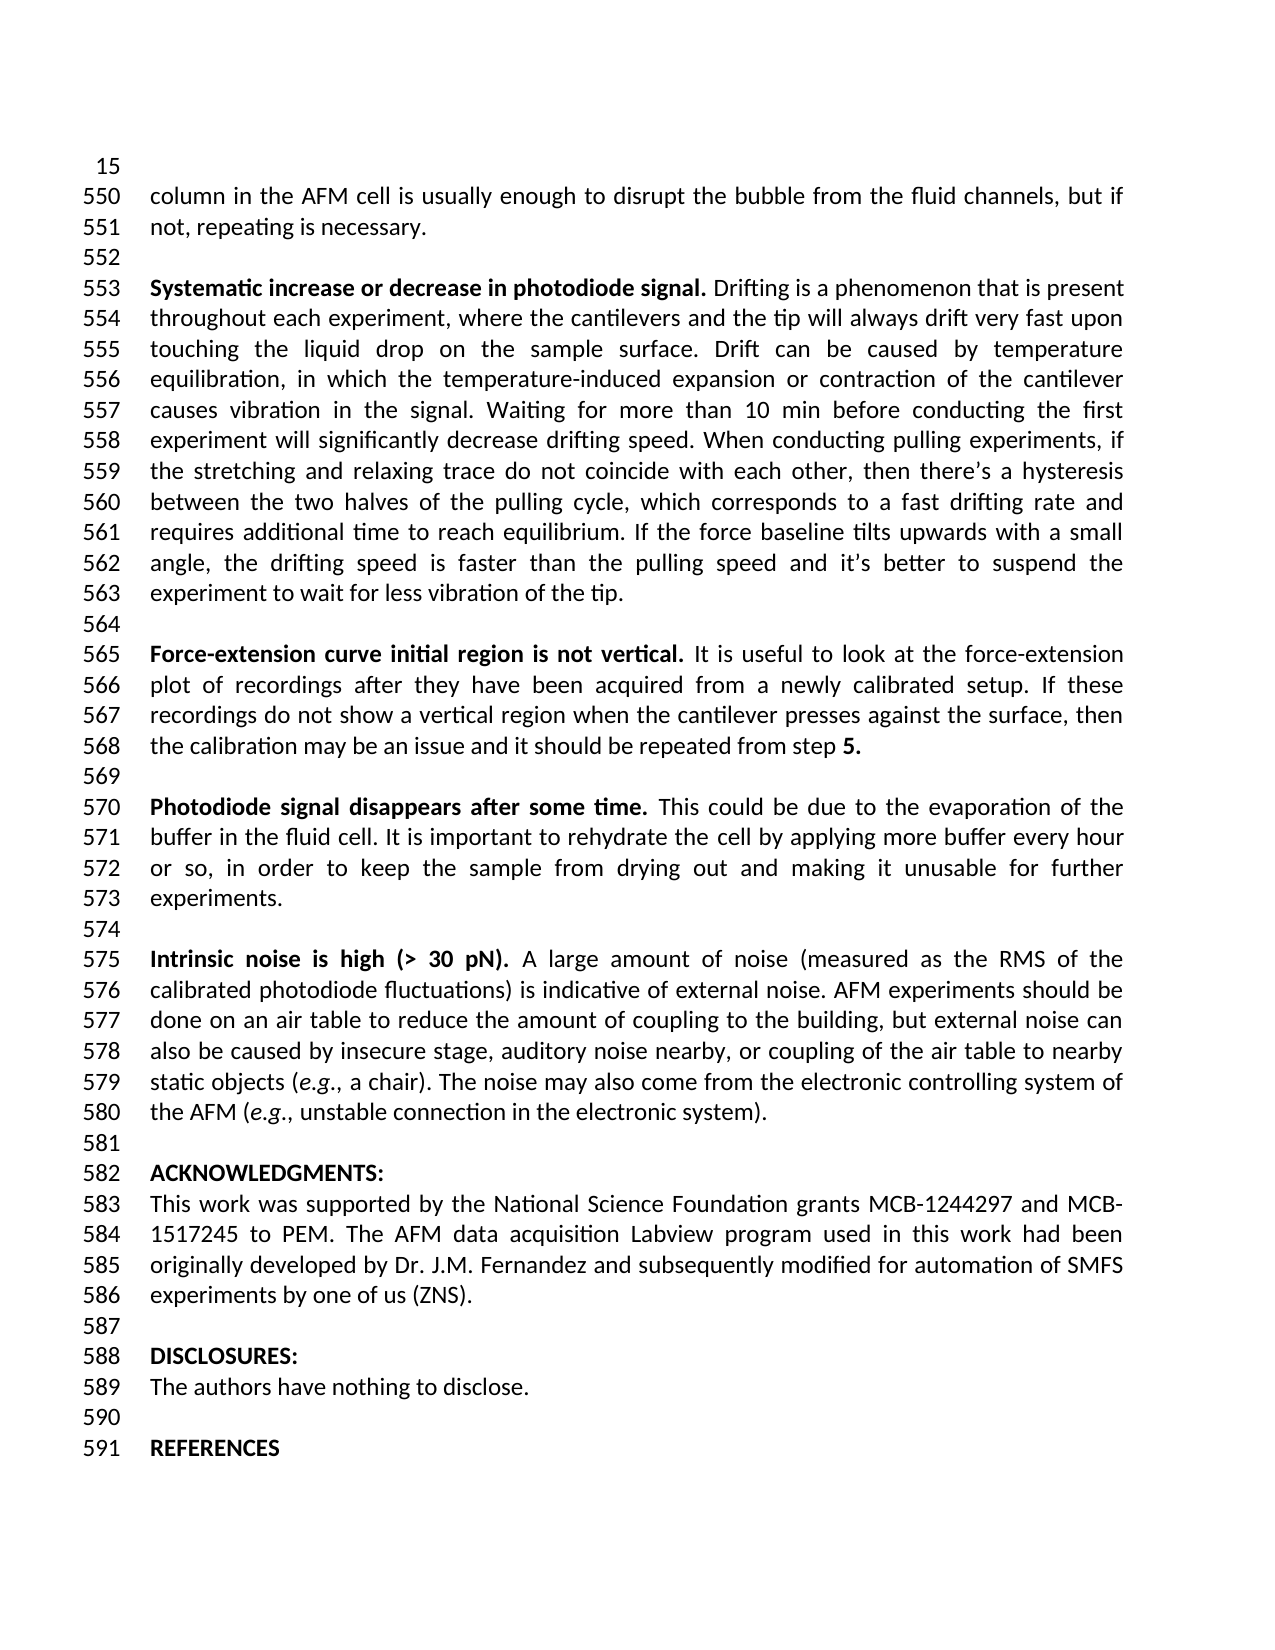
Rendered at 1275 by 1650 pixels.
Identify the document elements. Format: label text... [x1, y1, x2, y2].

text The authors have nothing to disclose. [150, 1371, 1125, 1401]
text This work was supported by the National Science Foundation grants MCB-1244297 and MCB-1517245 to PEM. The AFM data acquisition Labview program used in this work had been originally developed by Dr. J.M. Fernandez and subsequently modified for automation of SMFS experiments by one of us (ZNS). [150, 1188, 1125, 1310]
text Systematic increase or decrease in photodiode signal. Drifting is a phenomenon that is present throughout each experiment, where the cantilevers and the tip will always drift very fast upon touching the liquid drop on the sample surface. Drift can be caused by temperature equilibration, in which the temperature-induced expansion or contraction of the cantilever causes vibration in the signal. Waiting for more than 10 min before conducting the first experiment will significantly decrease drifting speed. When conducting pulling experiments, if the stretching and relaxing trace do not coincide with each other, then there’s a hysteresis between the two halves of the pulling cycle, which corresponds to a fast drifting rate and requires additional time to reach equilibrium. If the force baseline tilts upwards with a small angle, the drifting speed is faster than the pulling speed and it’s better to suspend the experiment to wait for less vibration of the tip. [150, 272, 1125, 608]
text Photodiode signal disappears after some time. This could be due to the evaporation of the buffer in the fluid cell. It is important to rehydrate the cell by applying more buffer every hour or so, in order to keep the sample from drying out and making it unusable for further experiments. [150, 791, 1125, 913]
text REFERENCES [150, 1432, 1125, 1462]
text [150, 181, 1125, 242]
text Force-extension curve initial region is not vertical. It is useful to look at the force-extension plot of recordings after they have been acquired from a newly calibrated setup. If these recordings do not show a vertical region when the cantilever presses against the surface, then the calibration may be an issue and it should be repeated from step 5. [150, 638, 1125, 760]
text ACKNOWLEDGMENTS: [150, 1157, 1125, 1188]
text DISCLOSURES: [150, 1340, 1125, 1371]
text Intrinsic noise is high (> 30 pN). A large amount of noise (measured as the RMS of the calibrated photodiode fluctuations) is indicative of external noise. AFM experiments should be done on an air table to reduce the amount of coupling to the building, but external noise can also be caused by insecure stage, auditory noise nearby, or coupling of the air table to nearby static objects (e.g., a chair). The noise may also come from the electronic controlling system of the AFM (e.g., unstable connection in the electronic system). [150, 943, 1125, 1127]
